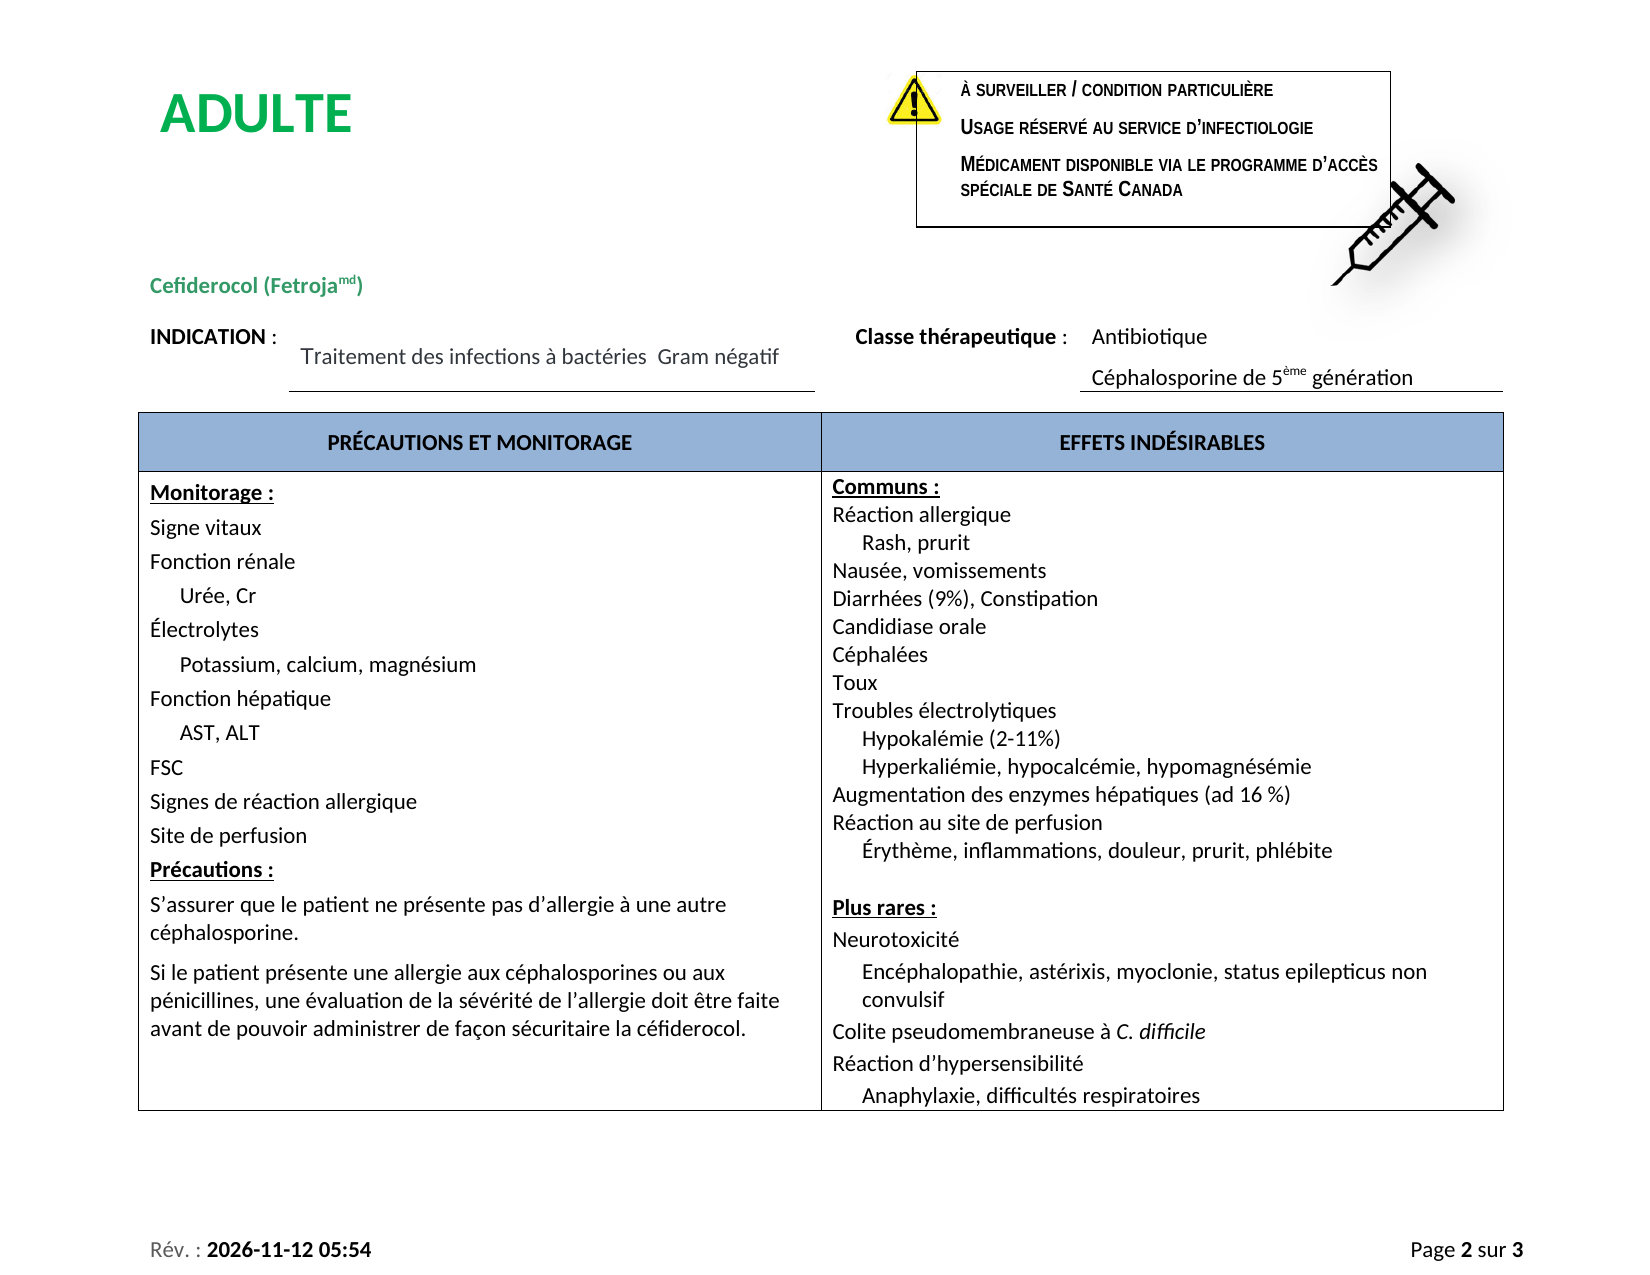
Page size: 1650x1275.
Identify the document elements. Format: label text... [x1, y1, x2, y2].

picture [1330, 163, 1390, 226]
table_cell Monitorage : Signe vitaux Fonction rénale Urée, Cr Électrolytes Potassium, calcium, magnésium Fonction hépatique AST, ALT FSC Signes de réaction allergique Site de perfusion Précautions : S’assurer que le patient ne présente pas d’allergie à une autre céphalosporine. Si le patient présente une allergie aux céphalosporines ou aux pénicillines, une évaluation de la sévérité de l’allergie doit être faite avant de pouvoir administrer de façon sécuritaire la céfiderocol. [139, 472, 821, 1109]
table_header EFFETS INDÉSIRABLES [822, 413, 1503, 471]
table_cell Communs : Réaction allergique Rash, prurit Nausée, vomissements Diarrhées (9%), Constipation Candidiase orale Céphalées Toux Troubles électrolytiques Hypokalémie (2-11%) Hyperkaliémie, hypocalcémie, hypomagnésémie Augmentation des enzymes hépatiques (ad 16 %) Réaction au site de perfusion Érythème, inflammations, douleur, prurit, phlébite Plus rares : Neurotoxicité Encéphalopathie, astérixis, myoclonie, status epilepticus non convulsif Colite pseudomembraneuse à C. difficile Réaction d’hypersensibilité Anaphylaxie, difficultés respiratoires [822, 472, 1503, 1109]
table_header PRÉCAUTIONS ET MONITORAGE [139, 413, 821, 471]
picture [917, 72, 943, 129]
picture [885, 70, 916, 129]
picture [1330, 163, 1455, 286]
